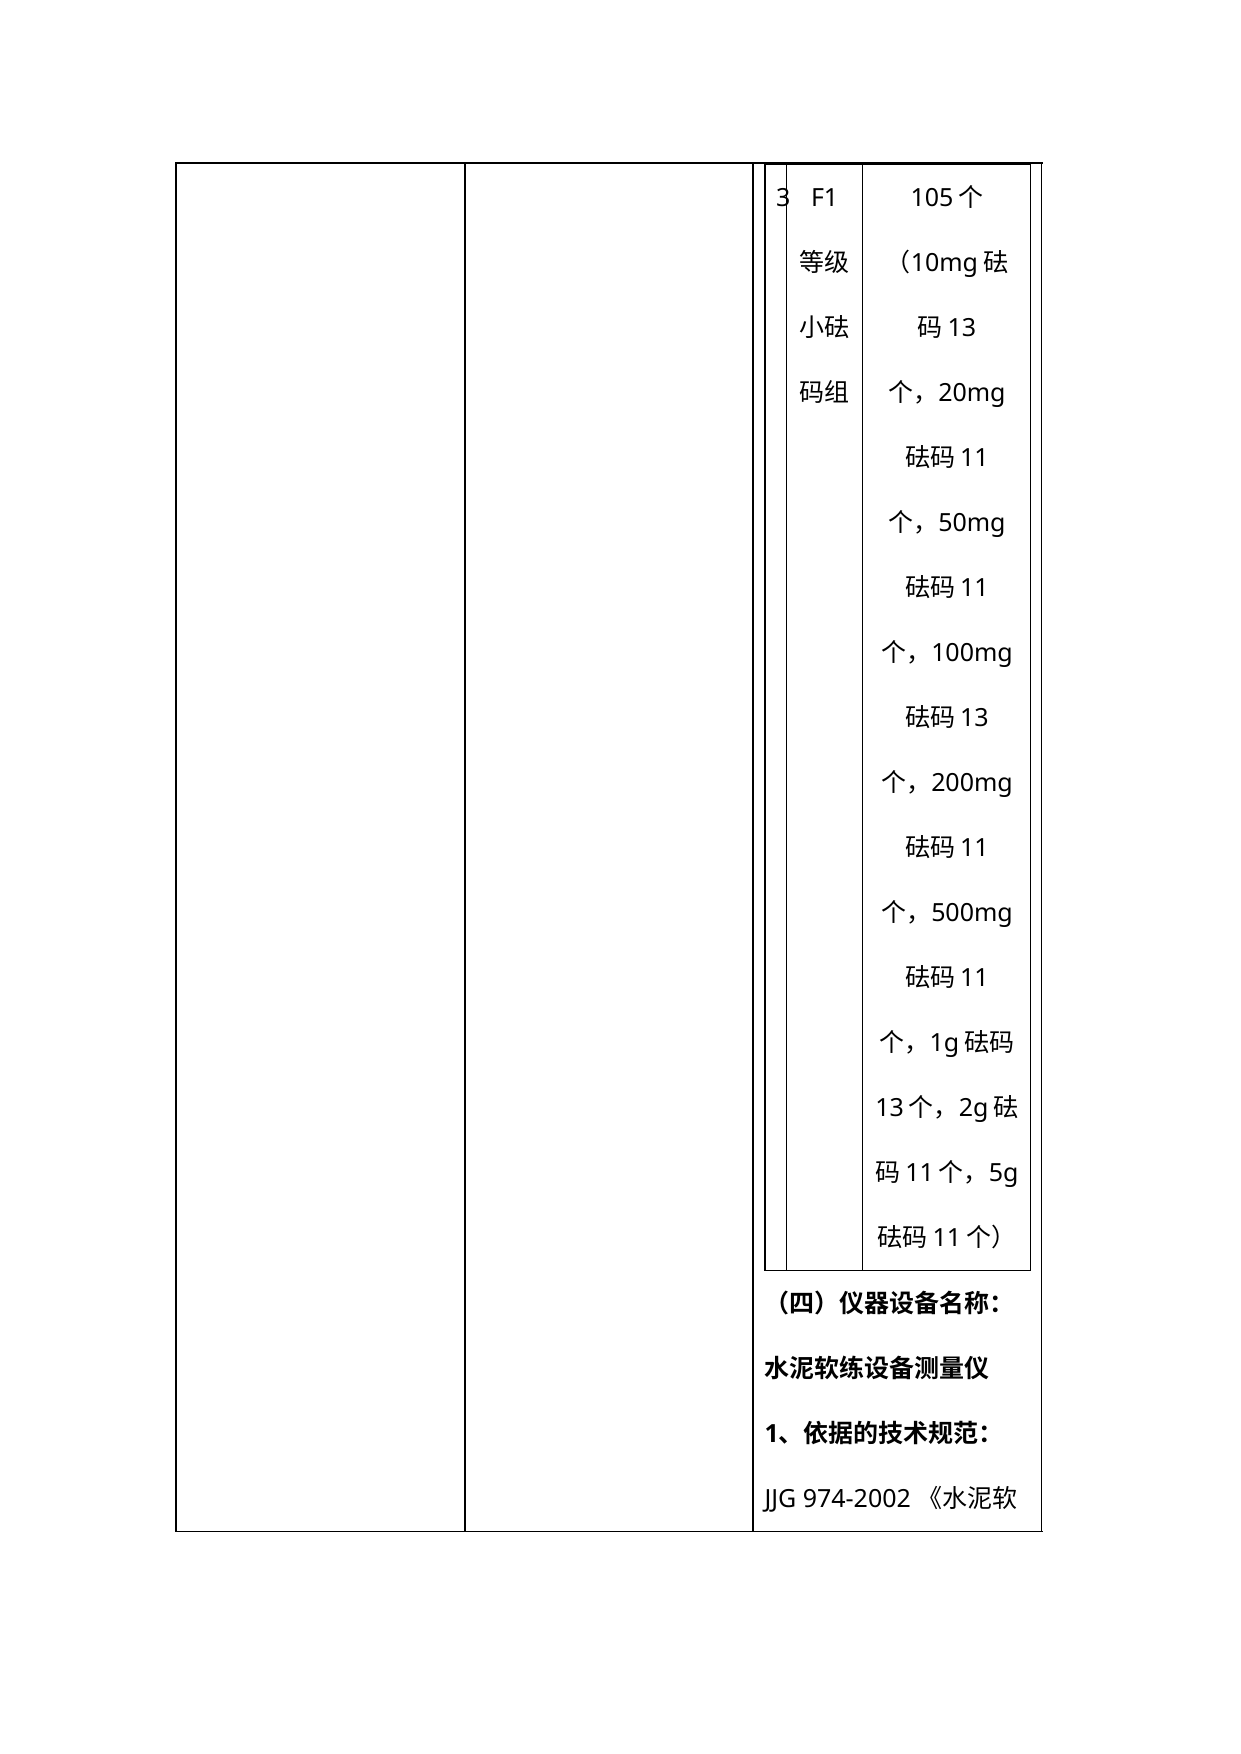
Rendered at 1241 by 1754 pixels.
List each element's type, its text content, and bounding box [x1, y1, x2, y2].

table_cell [754, 164, 1041, 1531]
table_cell 1 [177, 164, 464, 1531]
table_cell [466, 164, 752, 1531]
